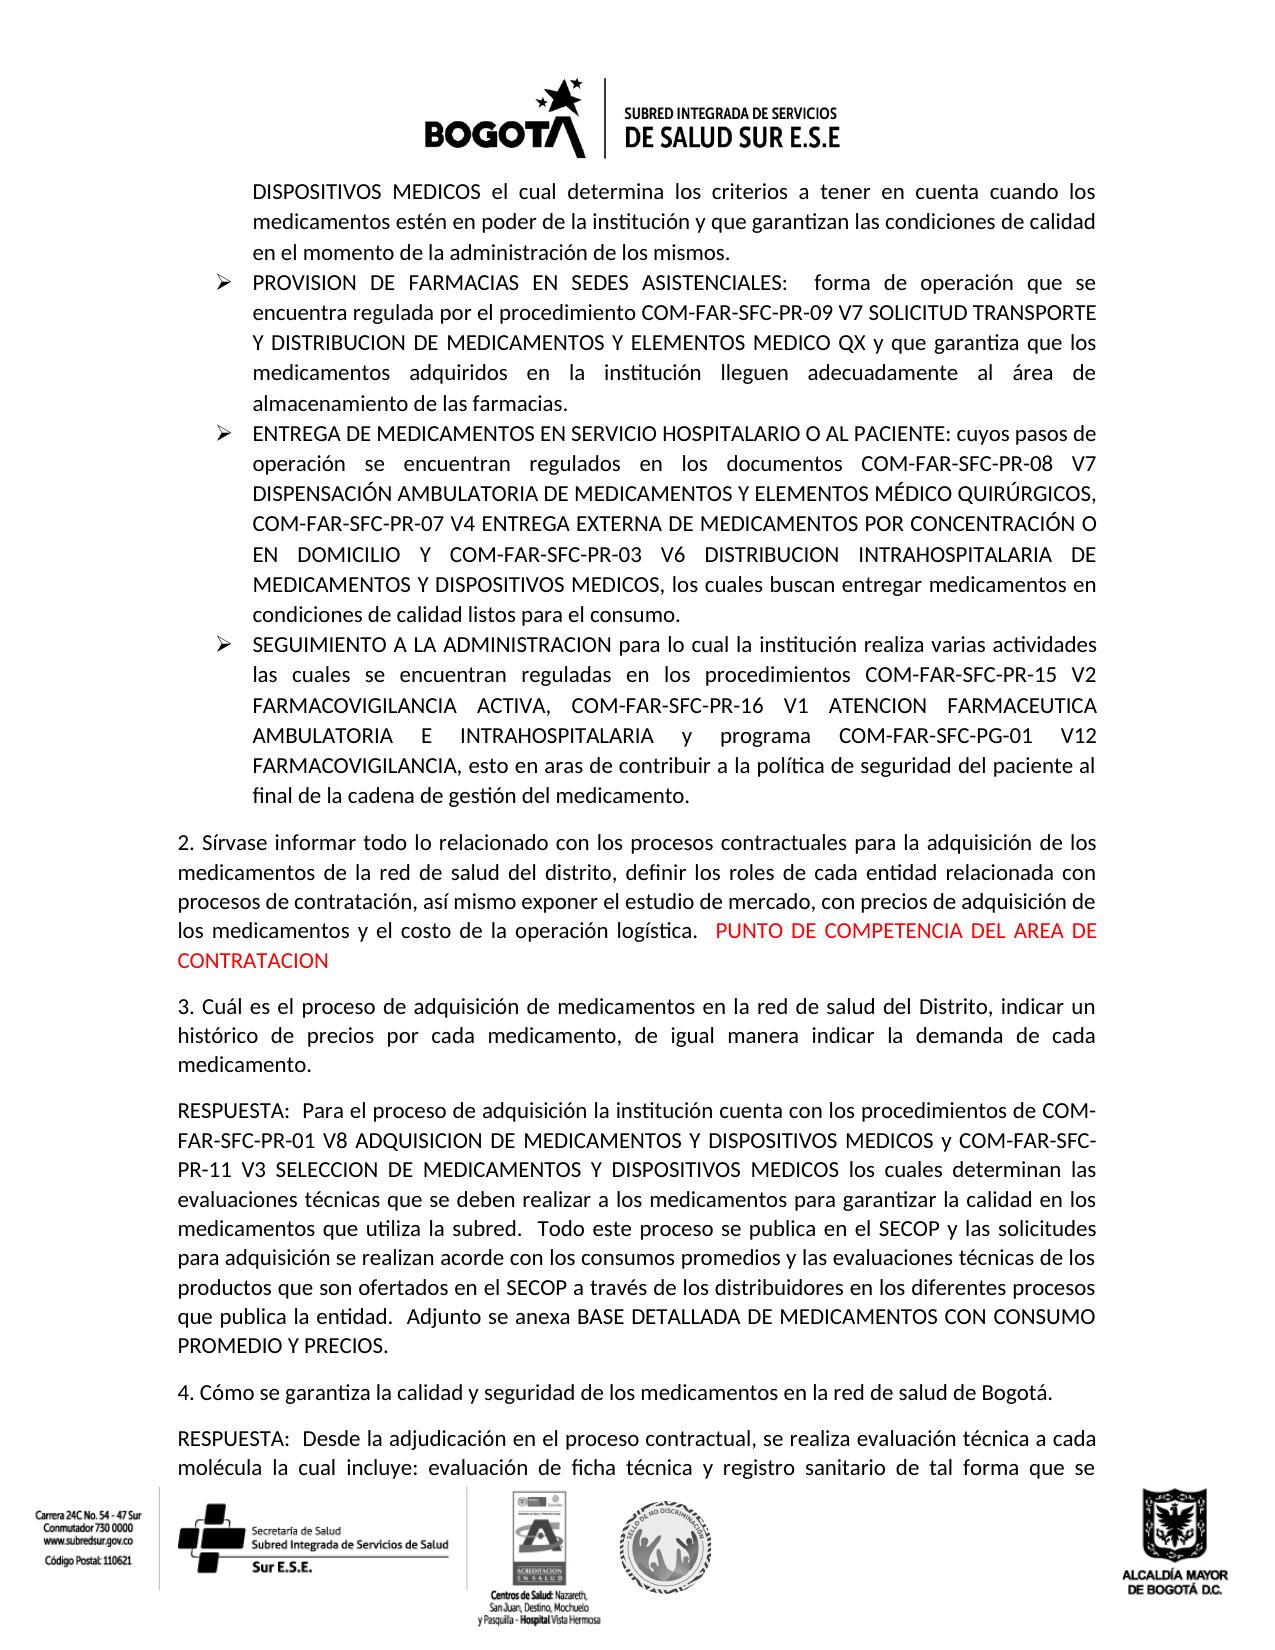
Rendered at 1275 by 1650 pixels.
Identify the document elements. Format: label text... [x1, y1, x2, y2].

picture [31, 1481, 606, 1629]
text 2. Sírvase informar todo lo relacionado con los procesos contractuales para la adquisición de los medicamentos de la red de salud del distrito, definir los roles de cada entidad relacionada con procesos de contratación, así mismo exponer el estudio de mercado, con precios de adquisición de los medicamentos y el costo de la operación logística. PUNTO DE COMPETENCIA DEL AREA DE CONTRATACION [177, 828, 1098, 974]
picture [416, 72, 843, 166]
list PROVISION DE FARMACIAS EN SEDES ASISTENCIALES: forma de operación que se encuentra regulada por el procedimiento COM-FAR-SFC-PR-09 V7 SOLICITUD TRANSPORTE Y DISTRIBUCION DE MEDICAMENTOS Y ELEMENTOS MEDICO QX y que garantiza que los medicamentos adquiridos en la institución lleguen adecuadamente al área de almacenamiento de las farmacias. [215, 268, 1098, 417]
text 4. Cómo se garantiza la calidad y seguridad de los medicamentos en la red de salud de Bogotá. [177, 1378, 1098, 1406]
picture [619, 1501, 712, 1594]
list SEGUIMIENTO A LA ADMINISTRACION para lo cual la institución realiza varias actividades las cuales se encuentran reguladas en los procedimientos COM-FAR-SFC-PR-15 V2 FARMACOVIGILANCIA ACTIVA, COM-FAR-SFC-PR-16 V1 ATENCION FARMACEUTICA AMBULATORIA E INTRAHOSPITALARIA y programa COM-FAR-SFC-PG-01 V12 FARMACOVIGILANCIA, esto en aras de contribuir a la política de seguridad del paciente al final de la cadena de gestión del medicamento. [215, 630, 1098, 809]
picture [1122, 1482, 1234, 1604]
list ENTREGA DE MEDICAMENTOS EN SERVICIO HOSPITALARIO O AL PACIENTE: cuyos pasos de operación se encuentran regulados en los documentos COM-FAR-SFC-PR-08 V7 DISPENSACIÓN AMBULATORIA DE MEDICAMENTOS Y ELEMENTOS MÉDICO QUIRÚRGICOS, COM-FAR-SFC-PR-07 V4 ENTREGA EXTERNA DE MEDICAMENTOS POR CONCENTRACIÓN O EN DOMICILIO Y COM-FAR-SFC-PR-03 V6 DISTRIBUCION INTRAHOSPITALARIA DE MEDICAMENTOS Y DISPOSITIVOS MEDICOS, los cuales buscan entregar medicamentos en condiciones de calidad listos para el consumo. [215, 419, 1098, 628]
text RESPUESTA: Para el proceso de adquisición la institución cuenta con los procedimientos de COM-FAR-SFC-PR-01 V8 ADQUISICION DE MEDICAMENTOS Y DISPOSITIVOS MEDICOS y COM-FAR-SFC-PR-11 V3 SELECCION DE MEDICAMENTOS Y DISPOSITIVOS MEDICOS los cuales determinan las evaluaciones técnicas que se deben realizar a los medicamentos para garantizar la calidad en los medicamentos que utiliza la subred. Todo este proceso se publica en el SECOP y las solicitudes para adquisición se realizan acorde con los consumos promedios y las evaluaciones técnicas de los productos que son ofertados en el SECOP a través de los distribuidores en los diferentes procesos que publica la entidad. Adjunto se anexa BASE DETALLADA DE MEDICAMENTOS CON CONSUMO PROMEDIO Y PRECIOS. [177, 1097, 1098, 1359]
text 3. Cuál es el proceso de adquisición de medicamentos en la red de salud del Distrito, indicar un histórico de precios por cada medicamento, de igual manera indicar la demanda de cada medicamento. [177, 992, 1098, 1078]
